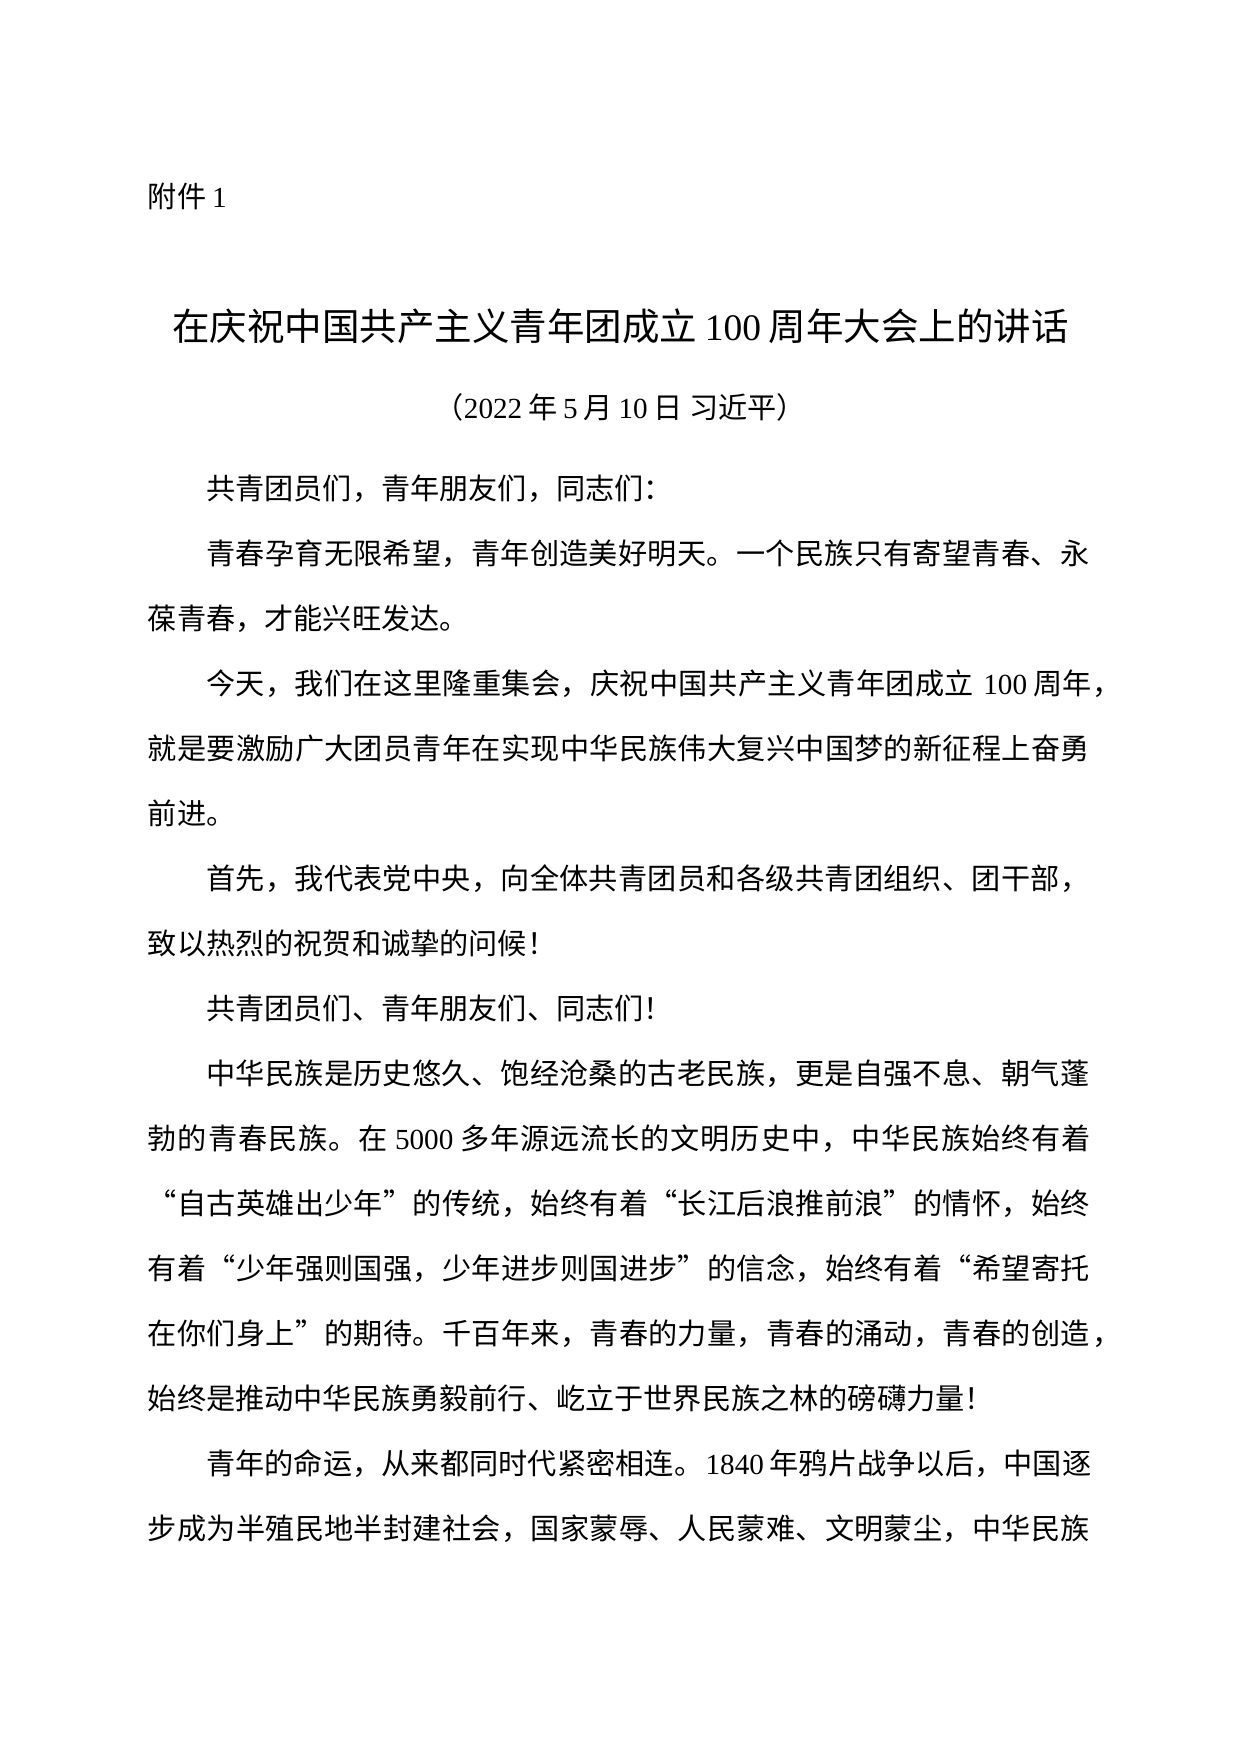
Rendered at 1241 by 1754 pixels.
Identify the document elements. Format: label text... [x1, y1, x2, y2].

text 在庆祝中国共产主义青年团成立100周年大会上的讲话 [148, 292, 1092, 357]
text 共青团员们，青年朋友们，同志们： [148, 454, 1092, 519]
text 附件1 [148, 162, 1092, 227]
text 青春孕育无限希望，青年创造美好明天。一个民族只有寄望青春、永葆青春，才能兴旺发达。 [148, 519, 1092, 649]
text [148, 1429, 1092, 1559]
text 共青团员们、青年朋友们、同志们！ [148, 974, 1092, 1039]
text （2022年5月10日 习近平） [148, 373, 1092, 438]
text 今天，我们在这里隆重集会，庆祝中国共产主义青年团成立100周年，就是要激励广大团员青年在实现中华民族伟大复兴中国梦的新征程上奋勇前进。 [148, 649, 1092, 844]
text 中华民族是历史悠久、饱经沧桑的古老民族，更是自强不息、朝气蓬勃的青春民族。在5000多年源远流长的文明历史中，中华民族始终有着“自古英雄出少年”的传统，始终有着“长江后浪推前浪”的情怀，始终有着“少年强则国强，少年进步则国进步”的信念，始终有着“希望寄托在你们身上”的期待。千百年来，青春的力量，青春的涌动，青春的创造，始终是推动中华民族勇毅前行、屹立于世界民族之林的磅礴力量！ [148, 1039, 1092, 1429]
text 首先，我代表党中央，向全体共青团员和各级共青团组织、团干部，致以热烈的祝贺和诚挚的问候！ [148, 844, 1092, 974]
